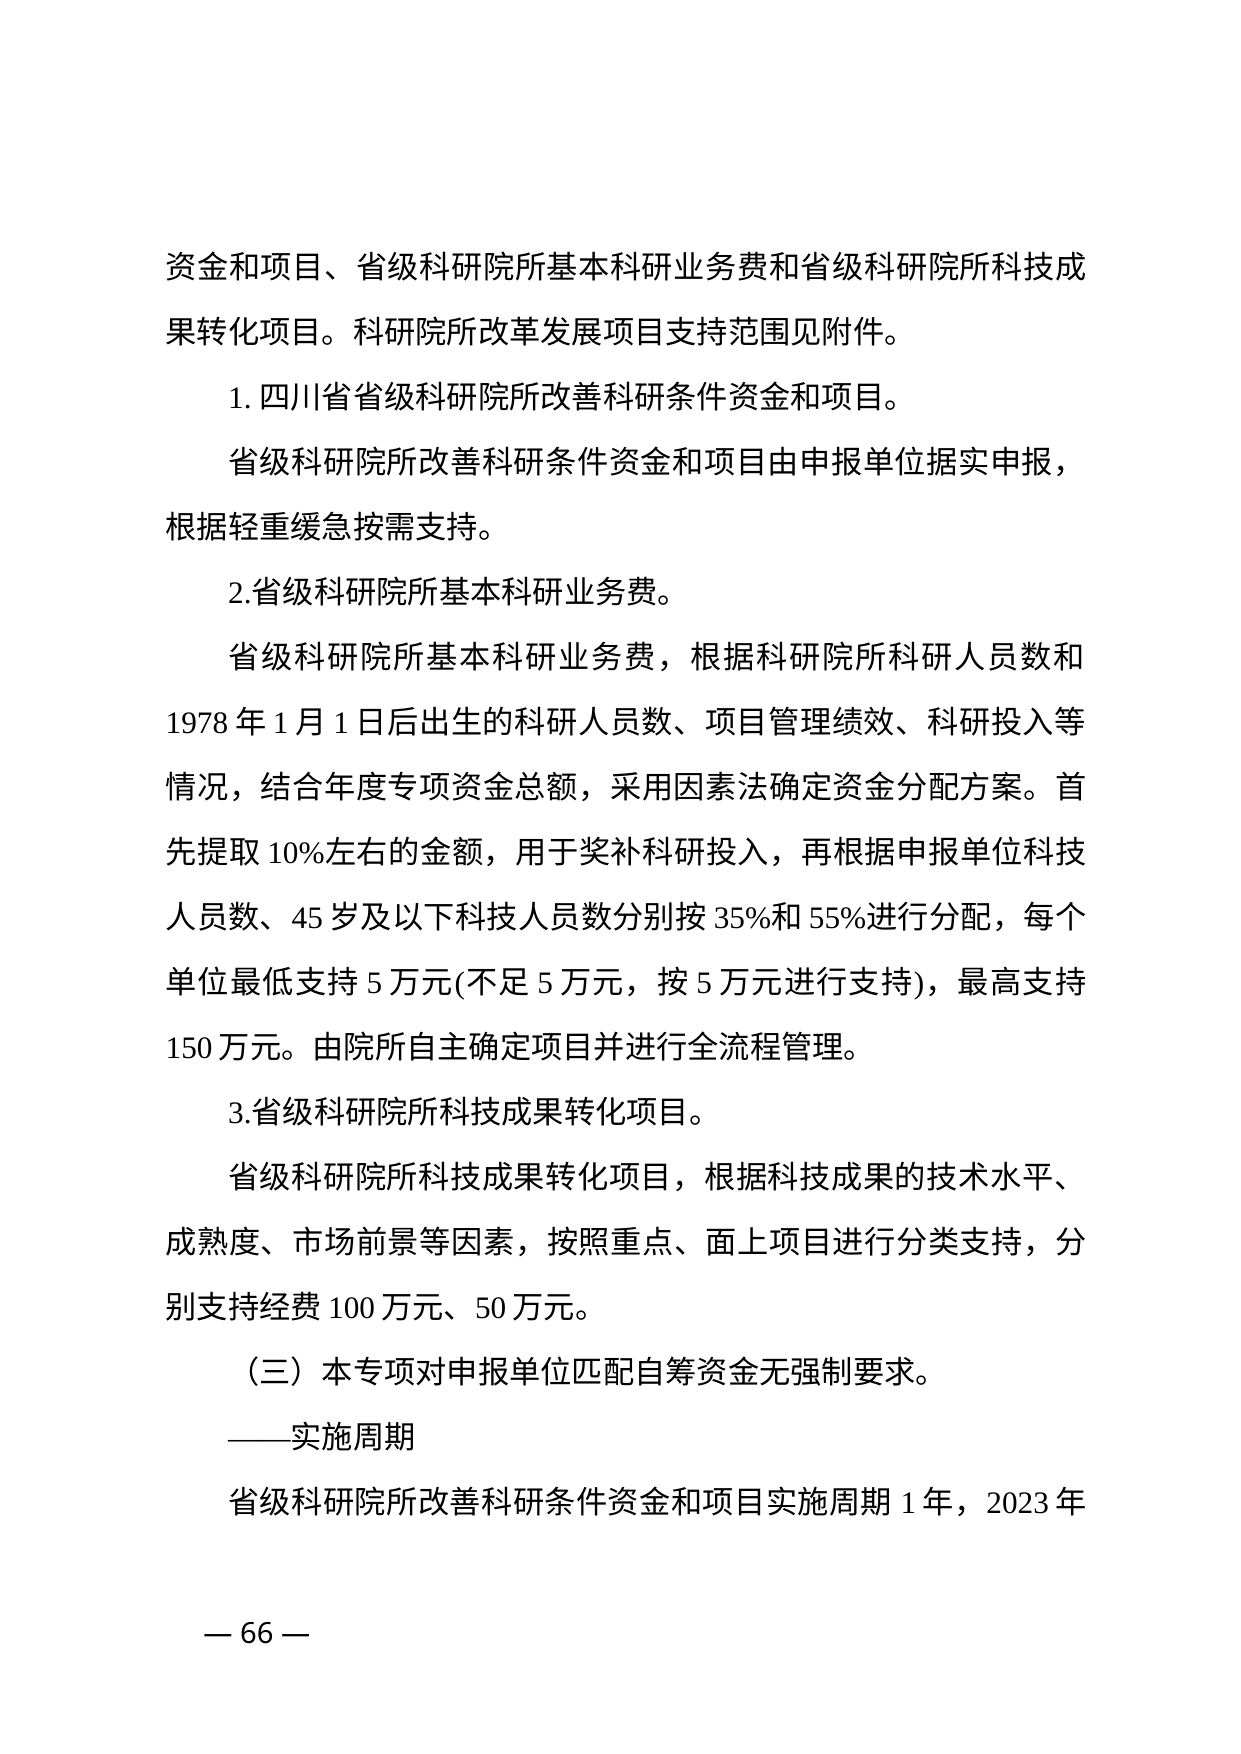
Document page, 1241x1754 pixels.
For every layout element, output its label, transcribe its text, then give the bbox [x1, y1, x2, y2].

text 省级科研院所基本科研业务费，根据科研院所科研人员数和1978年1月1日后出生的科研人员数、项目管理绩效、科研投入等情况，结合年度专项资金总额，采用因素法确定资金分配方案。首先提取10%左右的金额，用于奖补科研投入，再根据申报单位科技人员数、45岁及以下科技人员数分别按35%和55%进行分配，每个单位最低支持5万元(不足5万元，按5万元进行支持)，最高支持150万元。由院所自主确定项目并进行全流程管理。 [165, 623, 1087, 1078]
text 2.省级科研院所基本科研业务费。 [165, 558, 1087, 623]
text 3.省级科研院所科技成果转化项目。 [165, 1078, 1087, 1143]
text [165, 233, 1087, 363]
text ——实施周期 [165, 1403, 1087, 1468]
text 省级科研院所科技成果转化项目，根据科技成果的技术水平、成熟度、市场前景等因素，按照重点、面上项目进行分类支持，分别支持经费100万元、50万元。 [165, 1143, 1087, 1338]
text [165, 1468, 1087, 1533]
text 省级科研院所改善科研条件资金和项目由申报单位据实申报，根据轻重缓急按需支持。 [165, 428, 1087, 558]
text （三）本专项对申报单位匹配自筹资金无强制要求。 [165, 1338, 1087, 1403]
text 1. 四川省省级科研院所改善科研条件资金和项目。 [165, 363, 1087, 428]
